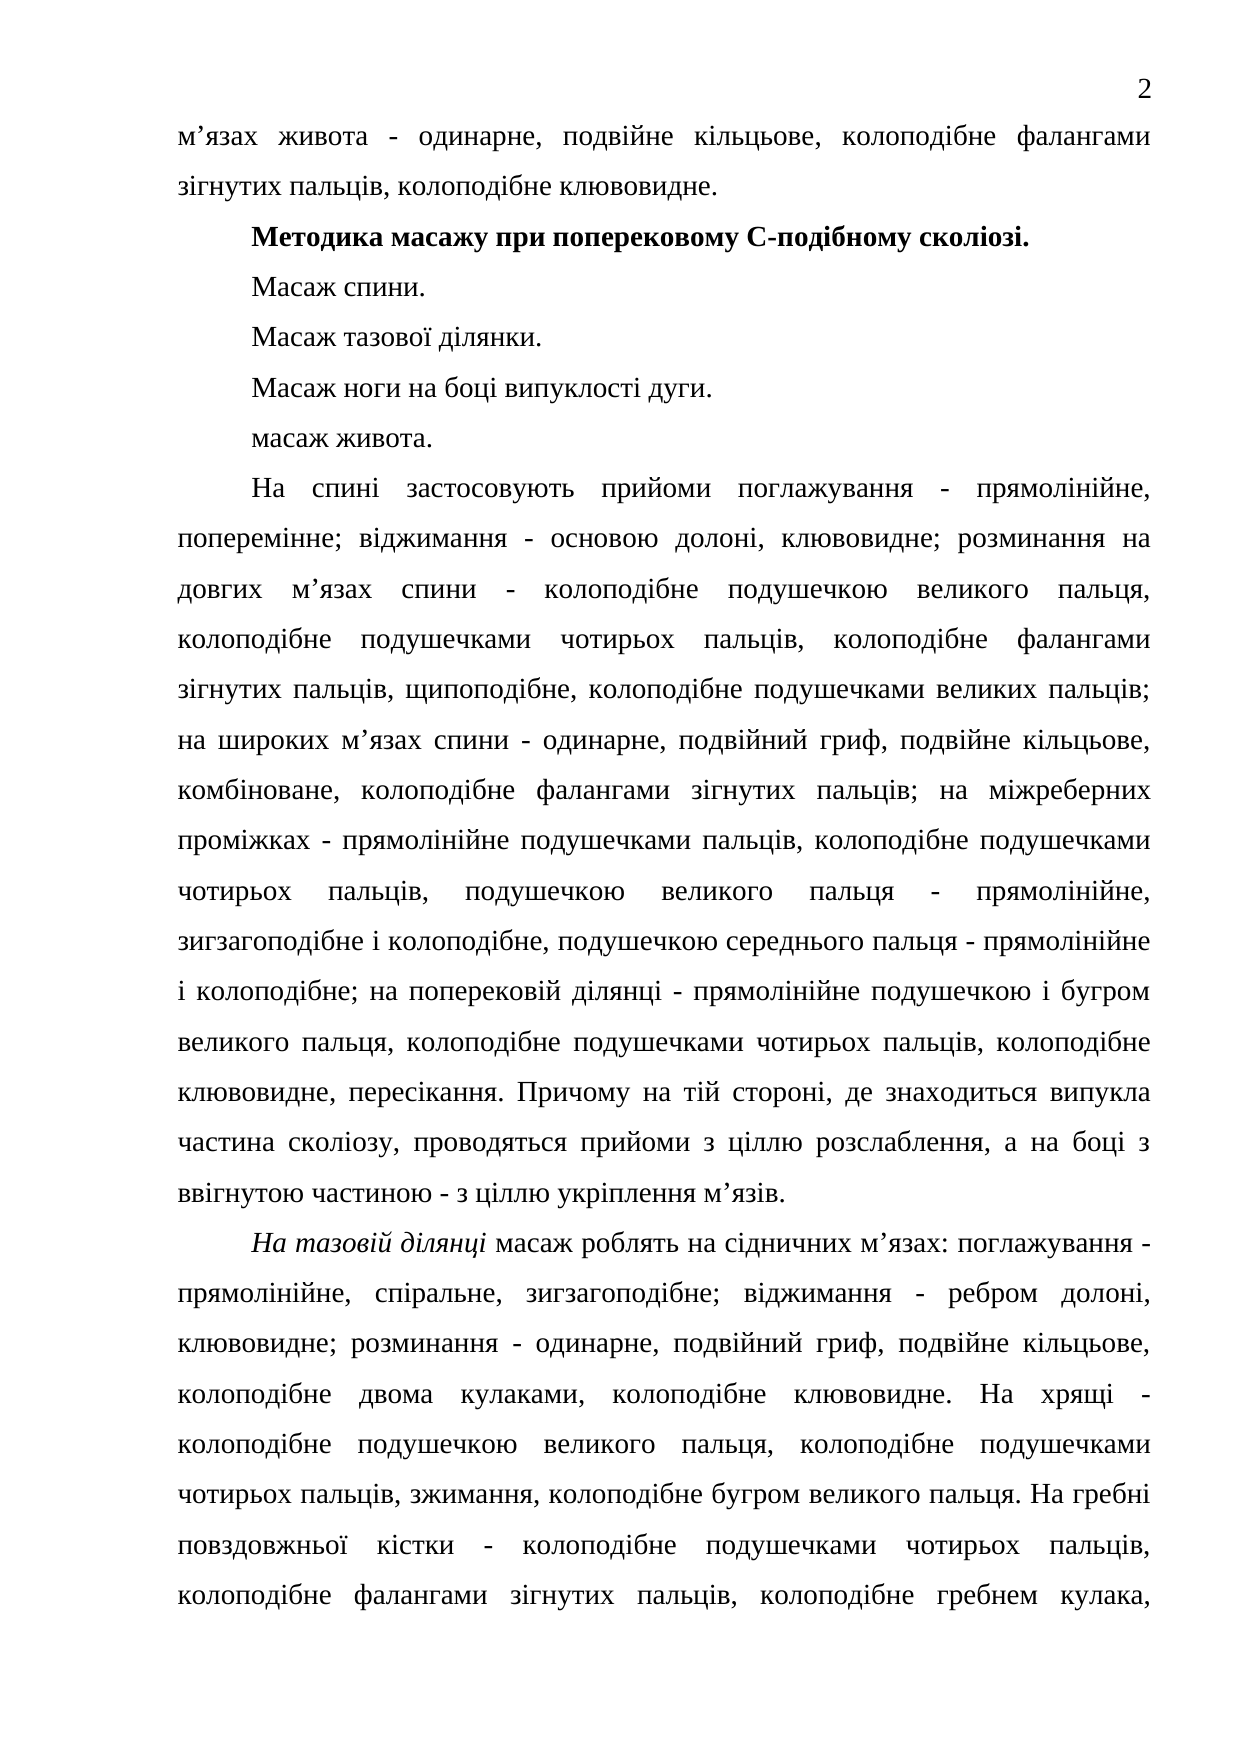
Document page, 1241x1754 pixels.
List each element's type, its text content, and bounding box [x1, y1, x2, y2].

text Масаж ноги на боці випуклості дуги. [177, 370, 1152, 403]
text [177, 1225, 1152, 1611]
text На спині застосовують прийоми поглажування - прямолінійне, поперемінне; віджимання - основою долоні, клювовидне; розминання на довгих м’язах спини - колоподібне подушечкою великого пальця, колоподібне подушечками чотирьох пальців, колоподібне фалангами зігнутих пальців, щипоподібне, колоподібне подушечками великих пальців; на широких м’язах спини - одинарне, подвійний гриф, подвійне кільцьове, комбіноване, колоподібне фалангами зігнутих пальців; на міжреберних проміжках - прямолінійне подушечками пальців, колоподібне подушечками чотирьох пальців, подушечкою великого пальця - прямолінійне, зигзагоподібне і колоподібне, подушечкою середнього пальця - прямолінійне і колоподібне; на поперековій ділянці - прямолінійне подушечкою і бугром великого пальця, колоподібне подушечками чотирьох пальців, колоподібне клювовидне, пересікання. Причому на тій стороні, де знаходиться випукла частина сколіозу, проводяться прийоми з ціллю розслаблення, а на боці з ввігнутою частиною - з ціллю укріплення м’язів. [177, 470, 1152, 1208]
text масаж живота. [177, 420, 1152, 453]
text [177, 118, 1152, 202]
text Масаж тазової ділянки. [177, 319, 1152, 353]
text Масаж спини. [177, 269, 1152, 303]
text Методика масажу при поперековому С-подібному сколіозі. [177, 219, 1152, 252]
